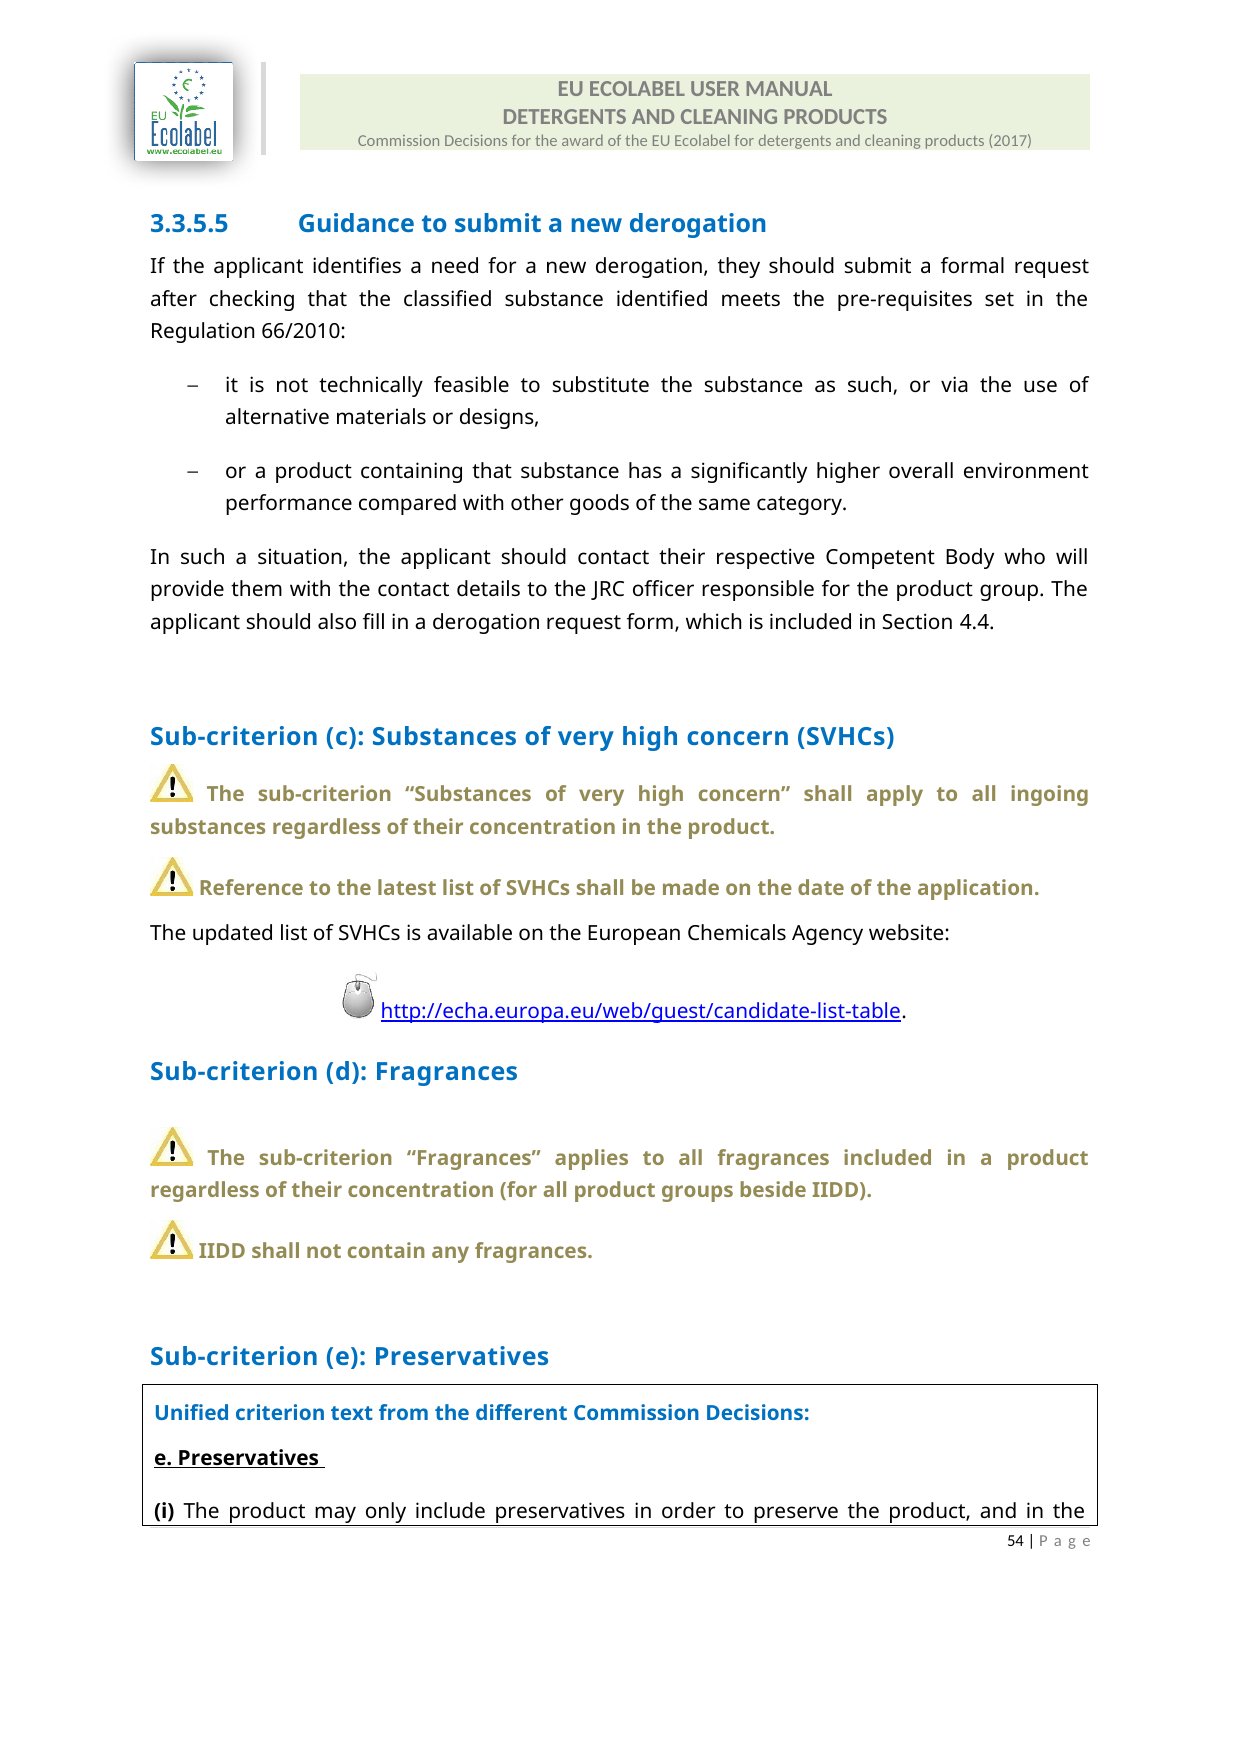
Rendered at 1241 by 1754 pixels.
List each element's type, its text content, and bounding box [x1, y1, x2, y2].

subtitle Sub-criterion (c): Substances of very high concern (SVHCs) [150, 718, 1090, 752]
picture [150, 857, 194, 896]
list it is not technically feasible to substitute the substance as such, or via the use of alternative materials or designs, [187, 370, 1090, 431]
picture [150, 1220, 194, 1259]
text The sub-criterion “Fragrances” applies to all fragrances included in a product regardless of their concentration (for all product groups beside IIDD). [150, 1127, 1090, 1204]
picture [134, 62, 233, 161]
picture [333, 971, 381, 1019]
text If the applicant identifies a need for a new derogation, they should submit a formal request after checking that the classified substance identified meets the pre-requisites set in the Regulation 66/2010: [150, 251, 1090, 345]
subtitle Sub-criterion (e): Preservatives [150, 1339, 1090, 1373]
subtitle Guidance to submit a new derogation [150, 206, 1090, 240]
text The sub-criterion “Substances of very high concern” shall apply to all ingoing substances regardless of their concentration in the product. [150, 764, 1090, 841]
list or a product containing that substance has a significantly higher overall environment performance compared with other goods of the same category. [187, 456, 1090, 517]
picture [150, 764, 194, 802]
text In such a situation, the applicant should contact their respective Competent Body who will provide them with the contact details to the JRC officer responsible for the product group. The applicant should also fill in a derogation request form, which is included in Section 4.4. [150, 542, 1090, 636]
text IIDD shall not contain any fragrances. [150, 1221, 1090, 1264]
subtitle Sub-criterion (d): Fragrances [150, 1053, 1090, 1088]
text The updated list of SVHCs is available on the European Chemicals Agency website: [150, 918, 1090, 946]
picture [150, 1127, 194, 1166]
text Reference to the latest list of SVHCs shall be made on the date of the application. [150, 857, 1090, 901]
text http://echa.europa.eu/web/guest/candidate-list-table. [150, 971, 1090, 1024]
